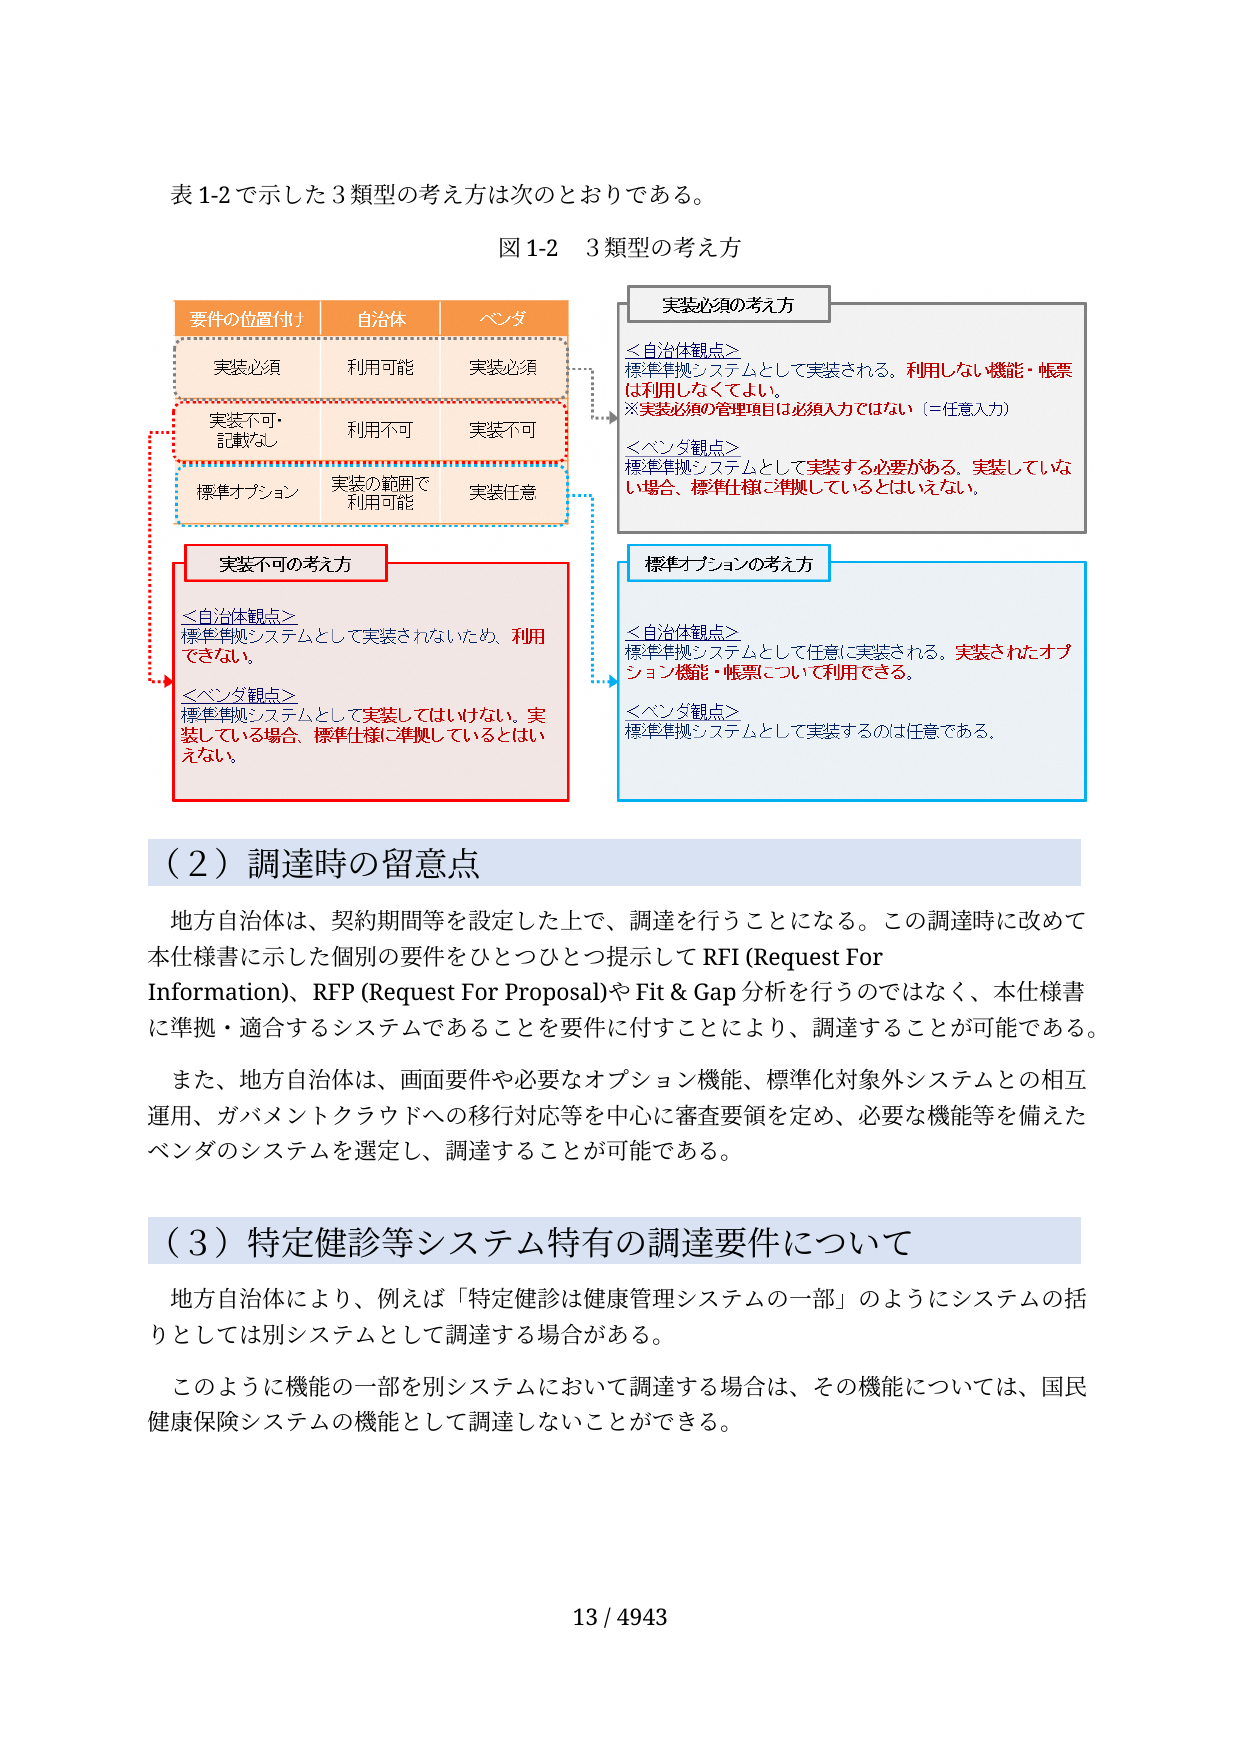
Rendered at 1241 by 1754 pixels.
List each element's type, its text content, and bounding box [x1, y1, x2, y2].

text 地方自治体により、例えば「特定健診は健康管理システムの一部」のようにシステムの括りとしては別システムとして調達する場合がある。 [148, 1281, 1092, 1350]
text 表1-2で示した３類型の考え方は次のとおりである。 [148, 177, 1092, 210]
text 図1-2 ３類型の考え方 [148, 229, 1092, 263]
picture [147, 282, 1093, 808]
text このように機能の一部を別システムにおいて調達する場合は、その機能については、国民健康保険システムの機能として調達しないことができる。 [148, 1369, 1092, 1437]
text また、地方自治体は、画面要件や必要なオプション機能、標準化対象外システムとの相互運用、ガバメントクラウドへの移行対応等を中心に審査要領を定め、必要な機能等を備えたベンダのシステムを選定し、調達することが可能である。 [148, 1062, 1092, 1166]
text （２）調達時の留意点 [148, 838, 1092, 886]
text 地方自治体は、契約期間等を設定した上で、調達を行うことになる。この調達時に改めて本仕様書に示した個別の要件をひとつひとつ提示してRFI (Request For Information)、RFP (Request For Proposal)やFit & Gap分析を行うのではなく、本仕様書に準拠・適合するシステムであることを要件に付すことにより、調達することが可能である。 [148, 903, 1092, 1043]
